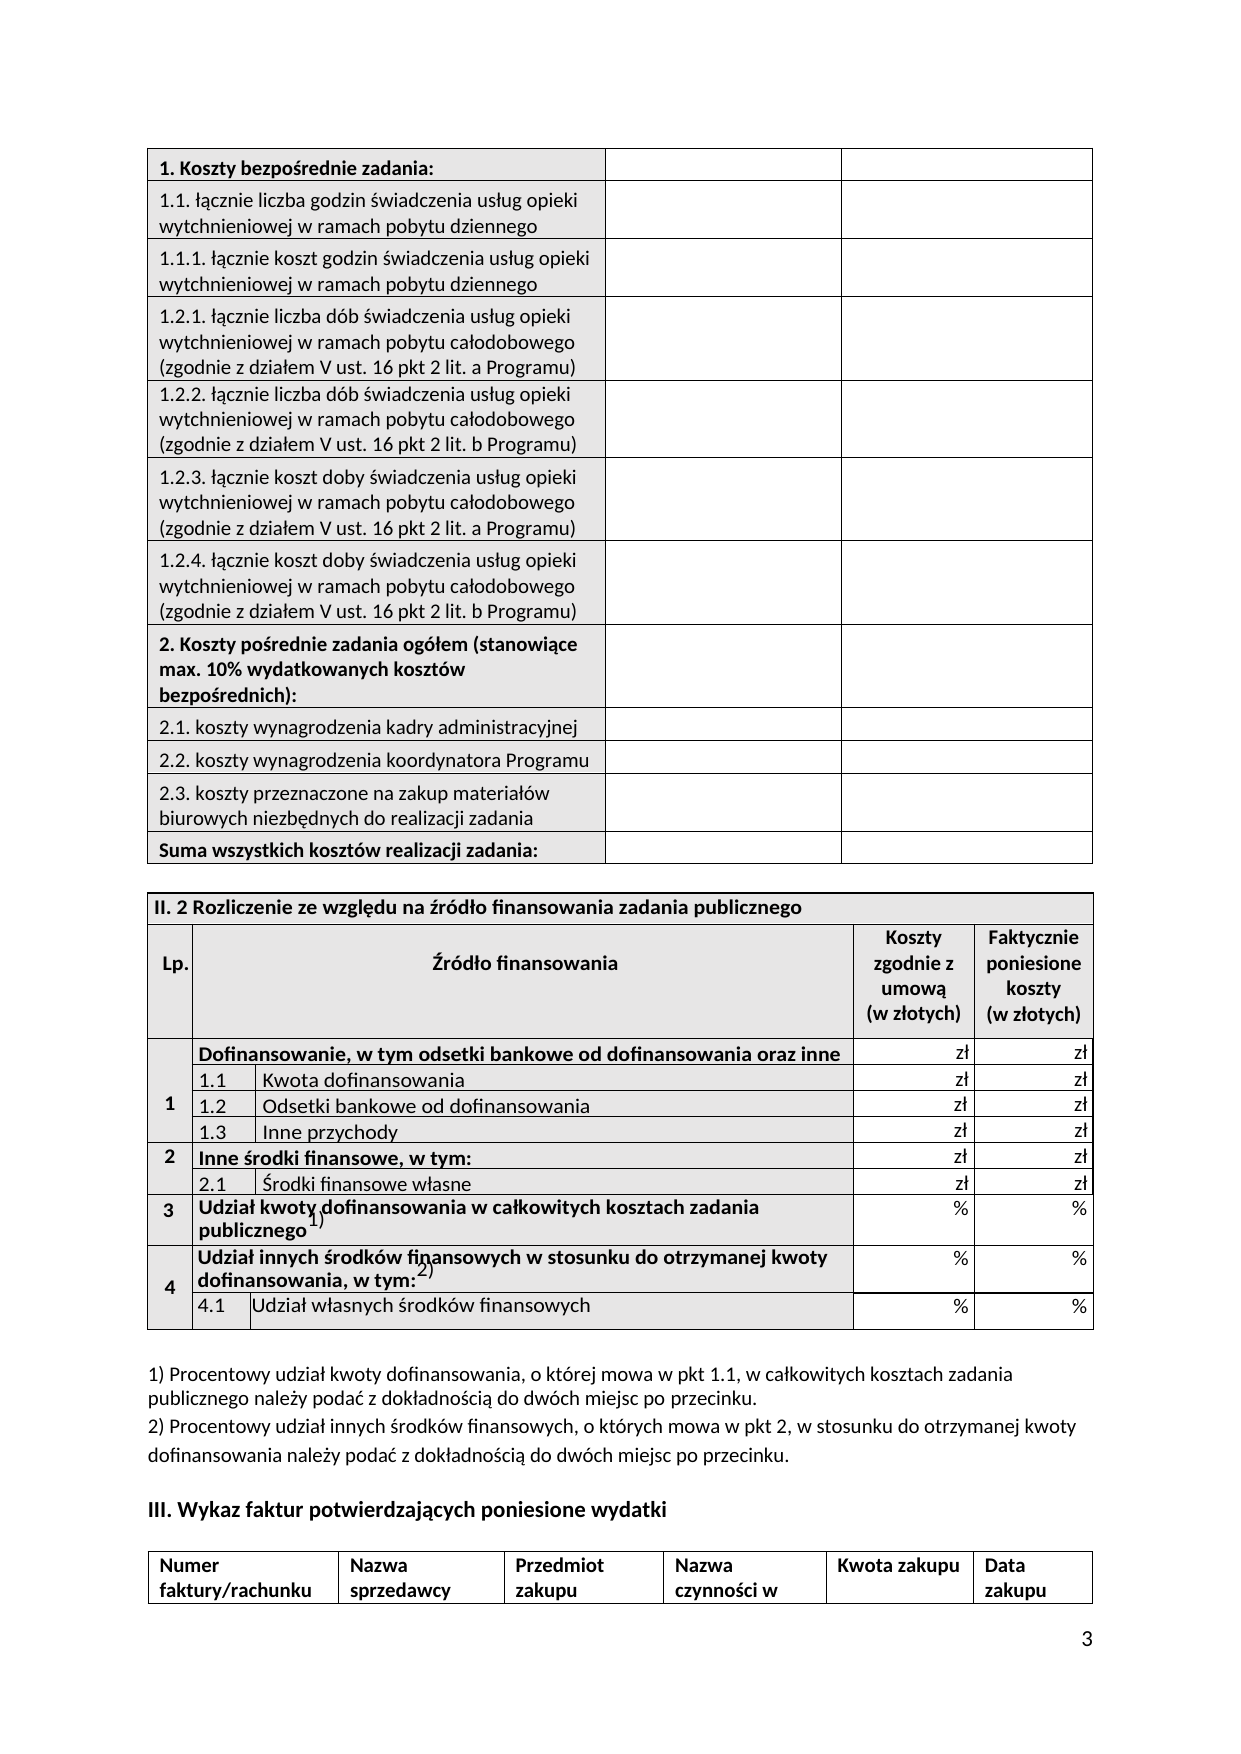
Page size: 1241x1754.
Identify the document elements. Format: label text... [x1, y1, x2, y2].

table_cell 2.3. koszty przeznaczone na zakup materiałów biurowych niezbędnych do realizacji zadania [148, 774, 605, 831]
table_header Przedmiot zakupu [505, 1552, 663, 1603]
table_cell [842, 774, 1092, 831]
table_cell [606, 625, 841, 707]
table_cell Udział kwoty dofinansowania w całkowitych kosztach zadania publicznego1) [193, 1195, 853, 1245]
table_cell 1.2.2. łącznie liczba dób świadczenia usług opieki wytchnieniowej w ramach pobytu całodobowego (zgodnie z działem V ust. 16 pkt 2 lit. b Programu) [148, 381, 605, 457]
table_cell Lp. [148, 925, 192, 1038]
table_cell 1.3 [193, 1117, 255, 1142]
table_cell 2.1. koszty wynagrodzenia kadry administracyjnej [148, 708, 605, 740]
table_cell [842, 181, 1092, 238]
table_cell zł [854, 1039, 974, 1064]
table_cell 1.2.3. łącznie koszt doby świadczenia usług opieki wytchnieniowej w ramach pobytu całodobowego (zgodnie z działem V ust. 16 pkt 2 lit. a Programu) [148, 458, 605, 540]
text III. Wykaz faktur potwierdzających poniesione wydatki [148, 1495, 1093, 1523]
table_cell [842, 381, 1092, 457]
table_cell zł [854, 1117, 974, 1142]
table_cell 1.2.1. łącznie liczba dób świadczenia usług opieki wytchnieniowej w ramach pobytu całodobowego (zgodnie z działem V ust. 16 pkt 2 lit. a Programu) [148, 297, 605, 380]
table_cell Środki finansowe własne [256, 1169, 853, 1194]
table_cell zł [975, 1039, 1092, 1064]
table_header Nazwa sprzedawcy [339, 1552, 504, 1603]
table_cell 3 [148, 1195, 192, 1245]
table_cell % [975, 1246, 1093, 1292]
table_cell % [975, 1195, 1093, 1245]
table_cell Inne środki finansowe, w tym: [193, 1143, 853, 1168]
table_cell 4.1 [193, 1293, 250, 1329]
table_cell [606, 541, 841, 624]
table_cell 1.2 [193, 1091, 255, 1116]
table_cell 4 [148, 1246, 192, 1329]
table_cell [842, 458, 1092, 540]
table_cell [606, 832, 841, 863]
table_cell 1.1. łącznie liczba godzin świadczenia usług opieki wytchnieniowej w ramach pobytu dziennego [148, 181, 605, 238]
table_cell 2. Koszty pośrednie zadania ogółem (stanowiące max. 10% wydatkowanych kosztów bezpośrednich): [148, 625, 605, 707]
table_cell % [854, 1294, 974, 1329]
table_cell [842, 149, 1092, 180]
table_cell 1. Koszty bezpośrednie zadania: [148, 149, 605, 180]
table_cell zł [975, 1117, 1092, 1142]
table_cell [842, 708, 1092, 740]
table_cell Faktycznie poniesione koszty (w złotych) [975, 925, 1093, 1038]
table_cell 1 [148, 1039, 192, 1142]
table_cell % [854, 1195, 974, 1245]
table_header Kwota zakupu [827, 1552, 973, 1603]
table_cell 1.1.1. łącznie koszt godzin świadczenia usług opieki wytchnieniowej w ramach pobytu dziennego [148, 239, 605, 296]
table_cell [842, 832, 1092, 863]
table_cell [606, 239, 841, 296]
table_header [149, 1552, 338, 1603]
table_cell zł [975, 1143, 1092, 1168]
table_cell 1.1 [193, 1065, 255, 1090]
table_cell 1.2.4. łącznie koszt doby świadczenia usług opieki wytchnieniowej w ramach pobytu całodobowego (zgodnie z działem V ust. 16 pkt 2 lit. b Programu) [148, 541, 605, 624]
table_cell [842, 239, 1092, 296]
table_cell [606, 741, 841, 772]
table_cell zł [854, 1169, 974, 1194]
text 1) Procentowy udział kwoty dofinansowania, o której mowa w pkt 1.1, w całkowitych kosztach zadania publicznego należy podać z dokładnością do dwóch miejsc po przecinku. [148, 1363, 1093, 1410]
table_cell Kwota dofinansowania [256, 1065, 853, 1090]
table_cell [842, 741, 1092, 772]
table_cell [842, 297, 1092, 380]
table_cell Dofinansowanie, w tym odsetki bankowe od dofinansowania oraz inne Dofinansowanie, w tym odsetki bankowe od dofinansowania oraz inne przychody ogółem: [193, 1039, 853, 1064]
table_cell [606, 708, 841, 740]
table_cell Odsetki bankowe od dofinansowania [256, 1091, 853, 1116]
table_cell Udział własnych środków finansowych [251, 1293, 853, 1329]
table_cell % [854, 1246, 974, 1292]
table_cell Koszty zgodnie z umową (w złotych) [854, 925, 974, 1038]
table_cell [606, 297, 841, 380]
table_cell Źródło finansowania [193, 925, 853, 1038]
table_header Data zakupu [974, 1552, 1092, 1603]
text 2) Procentowy udział innych środków finansowych, o których mowa w pkt 2, w stosunku do otrzymanej kwoty [148, 1415, 1093, 1438]
table_cell Suma wszystkich kosztów realizacji zadania: [148, 832, 605, 863]
text dofinansowania należy podać z dokładnością do dwóch miejsc po przecinku. [148, 1443, 1093, 1467]
table_cell zł [975, 1169, 1092, 1194]
table_cell [606, 458, 841, 540]
table_cell [606, 149, 841, 180]
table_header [664, 1552, 826, 1603]
table_cell Udział innych środków finansowych w stosunku do otrzymanej kwoty dofinansowania, w tym:2) [193, 1246, 853, 1292]
table_cell zł [854, 1091, 974, 1116]
table_cell Inne przychody [256, 1117, 853, 1142]
table_cell [842, 541, 1092, 624]
table_cell 2 [148, 1143, 192, 1194]
table_cell 2.1 [193, 1169, 255, 1194]
table_cell [606, 381, 841, 457]
table_cell zł [975, 1091, 1092, 1116]
table_cell % [975, 1294, 1093, 1329]
table_cell [606, 181, 841, 238]
table_cell [606, 774, 841, 831]
table_header II. 2 Rozliczenie ze względu na źródło finansowania zadania publicznego [148, 894, 1093, 923]
table_cell zł [854, 1143, 974, 1168]
table_cell 2.2. koszty wynagrodzenia koordynatora Programu [148, 741, 605, 772]
table_cell zł [975, 1065, 1092, 1090]
table_cell [842, 625, 1092, 707]
table_cell zł [854, 1065, 974, 1090]
